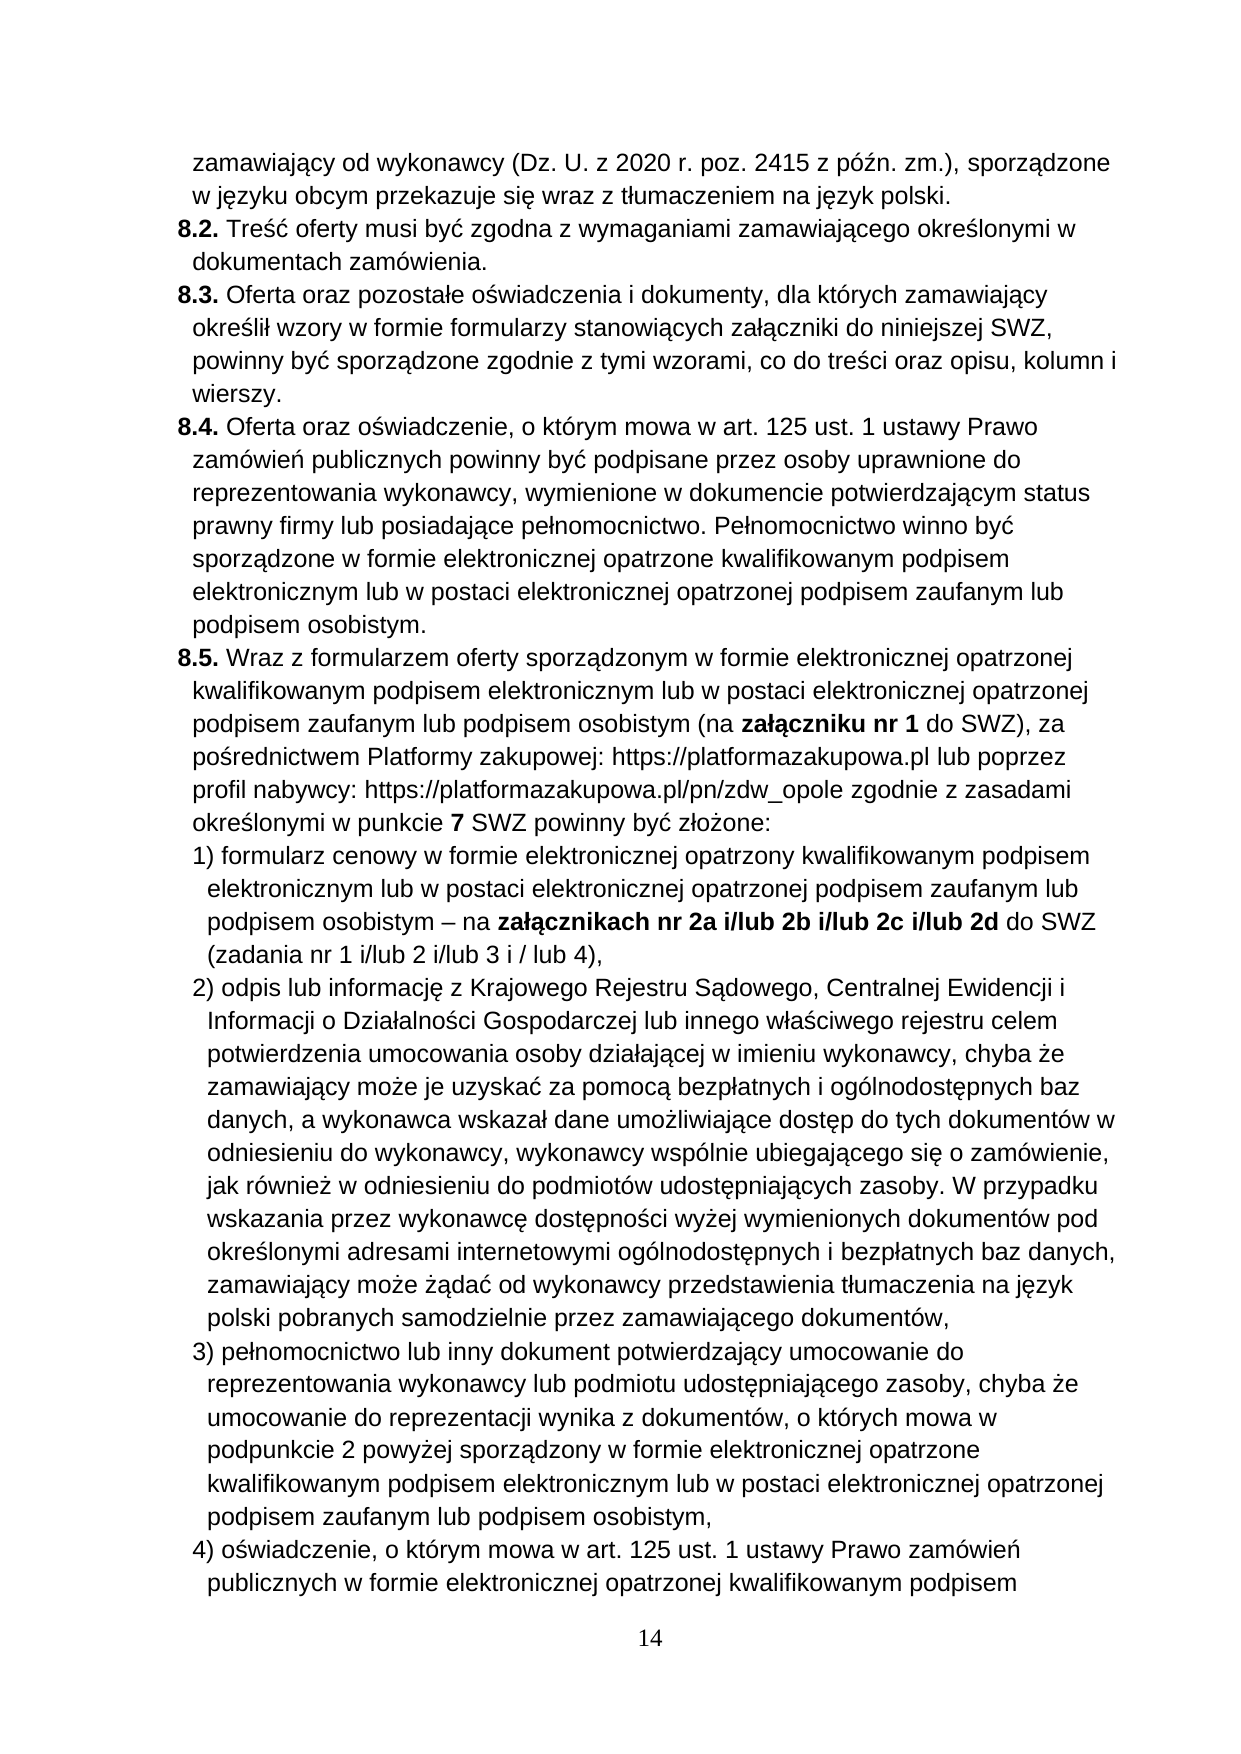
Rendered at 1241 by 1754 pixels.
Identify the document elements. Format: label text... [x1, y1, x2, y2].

text 3) pełnomocnictwo lub inny dokument potwierdzający umocowanie do reprezentowania wykonawcy lub podmiotu udostępniającego zasoby, chyba że umocowanie do reprezentacji wynika z dokumentów, o których mowa w podpunkcie 2 powyżej sporządzony w formie elektronicznej opatrzone kwalifikowanym podpisem elektronicznym lub w postaci elektronicznej opatrzonej podpisem zaufanym lub podpisem osobistym, [192, 1336, 1122, 1530]
text 2) odpis lub informację z Krajowego Rejestru Sądowego, Centralnej Ewidencji i Informacji o Działalności Gospodarczej lub innego właściwego rejestru celem potwierdzenia umocowania osoby działającej w imieniu wykonawcy, chyba że zamawiający może je uzyskać za pomocą bezpłatnych i ogólnodostępnych baz danych, a wykonawca wskazał dane umożliwiające dostęp do tych dokumentów w odniesieniu do wykonawcy, wykonawcy wspólnie ubiegającego się o zamówienie, jak również w odniesieniu do podmiotów udostępniających zasoby. W przypadku wskazania przez wykonawcę dostępności wyżej wymienionych dokumentów pod określonymi adresami internetowymi ogólnodostępnych i bezpłatnych baz danych, zamawiający może żądać od wykonawcy przedstawienia tłumaczenia na język polski pobranych samodzielnie przez zamawiającego dokumentów, [192, 973, 1122, 1332]
text 8.2. Treść oferty musi być zgodna z wymaganiami zamawiającego określonymi w dokumentach zamówienia. [177, 214, 1122, 276]
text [177, 148, 1122, 209]
text 8.5. Wraz z formularzem oferty sporządzonym w formie elektronicznej opatrzonej kwalifikowanym podpisem elektronicznym lub w postaci elektronicznej opatrzonej podpisem zaufanym lub podpisem osobistym (na załączniku nr 1 do SWZ), za pośrednictwem Platformy zakupowej: https://platformazakupowa.pl lub poprzez profil nabywcy: https://platformazakupowa.pl/pn/zdw_opole zgodnie z zasadami określonymi w punkcie 7 SWZ powinny być złożone: [177, 643, 1122, 837]
text 8.3. Oferta oraz pozostałe oświadczenia i dokumenty, dla których zamawiający określił wzory w formie formularzy stanowiących załączniki do niniejszej SWZ, powinny być sporządzone zgodnie z tymi wzorami, co do treści oraz opisu, kolumn i wierszy. [177, 280, 1122, 408]
text 1) formularz cenowy w formie elektronicznej opatrzony kwalifikowanym podpisem elektronicznym lub w postaci elektronicznej opatrzonej podpisem zaufanym lub podpisem osobistym – na załącznikach nr 2a i/lub 2b i/lub 2c i/lub 2d do SWZ (zadania nr 1 i/lub 2 i/lub 3 i / lub 4), [192, 841, 1122, 969]
text 8.4. Oferta oraz oświadczenie, o którym mowa w art. 125 ust. 1 ustawy Prawo zamówień publicznych powinny być podpisane przez osoby uprawnione do reprezentowania wykonawcy, wymienione w dokumencie potwierdzającym status prawny firmy lub posiadające pełnomocnictwo. Pełnomocnictwo winno być sporządzone w formie elektronicznej opatrzone kwalifikowanym podpisem elektronicznym lub w postaci elektronicznej opatrzonej podpisem zaufanym lub podpisem osobistym. [177, 412, 1122, 639]
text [192, 1534, 1122, 1596]
